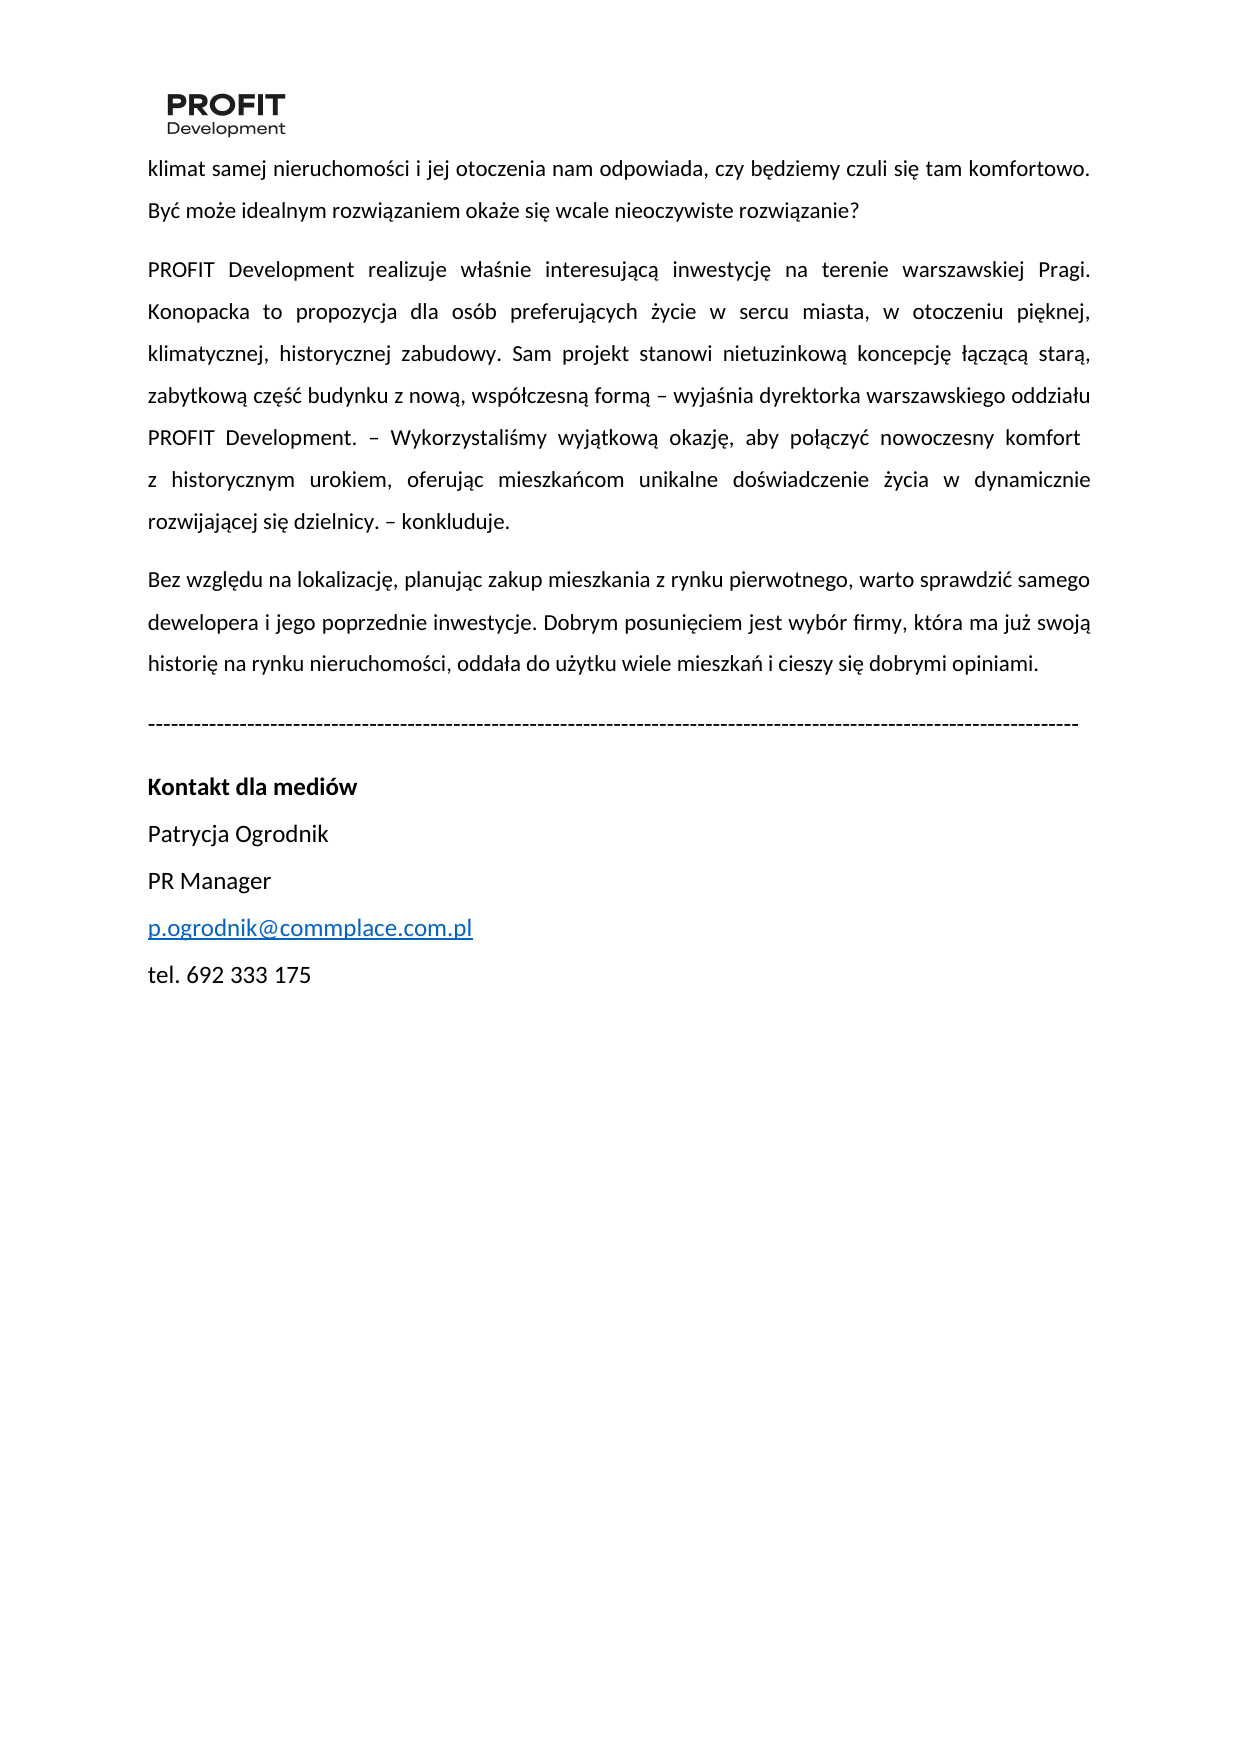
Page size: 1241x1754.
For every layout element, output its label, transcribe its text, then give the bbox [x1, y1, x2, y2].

text PR Manager [148, 865, 1093, 896]
picture [147, 73, 306, 155]
text p.ogrodnik@commplace.com.pl [148, 912, 1093, 943]
text PROFIT Development realizuje właśnie interesującą inwestycję na terenie warszawskiej Pragi. Konopacka to propozycja dla osób preferujących życie w sercu miasta, w otoczeniu pięknej, klimatycznej, historycznej zabudowy. Sam projekt stanowi nietuzinkową koncepcję łączącą starą, zabytkową część budynku z nową, współczesną formą – wyjaśnia dyrektorka warszawskiego oddziału PROFIT Development. – Wykorzystaliśmy wyjątkową okazję, aby połączyć nowoczesny komfort z historycznym urokiem, oferując mieszkańcom unikalne doświadczenie życia w dynamicznie rozwijającej się dzielnicy. – konkluduje. [148, 255, 1093, 535]
text Patrycja Ogrodnik [148, 818, 1093, 848]
text -------------------------------------------------------------------------------------------------------------------------- [148, 708, 1093, 739]
text Kontakt dla mediów [148, 771, 1093, 801]
text Bez względu na lokalizację, planując zakup mieszkania z rynku pierwotnego, warto sprawdzić samego dewelopera i jego poprzednie inwestycje. Dobrym posunięciem jest wybór firmy, która ma już swoją historię na rynku nieruchomości, oddała do użytku wiele mieszkań i cieszy się dobrymi opiniami. [148, 566, 1093, 678]
text tel. 692 333 175 [148, 959, 1093, 990]
